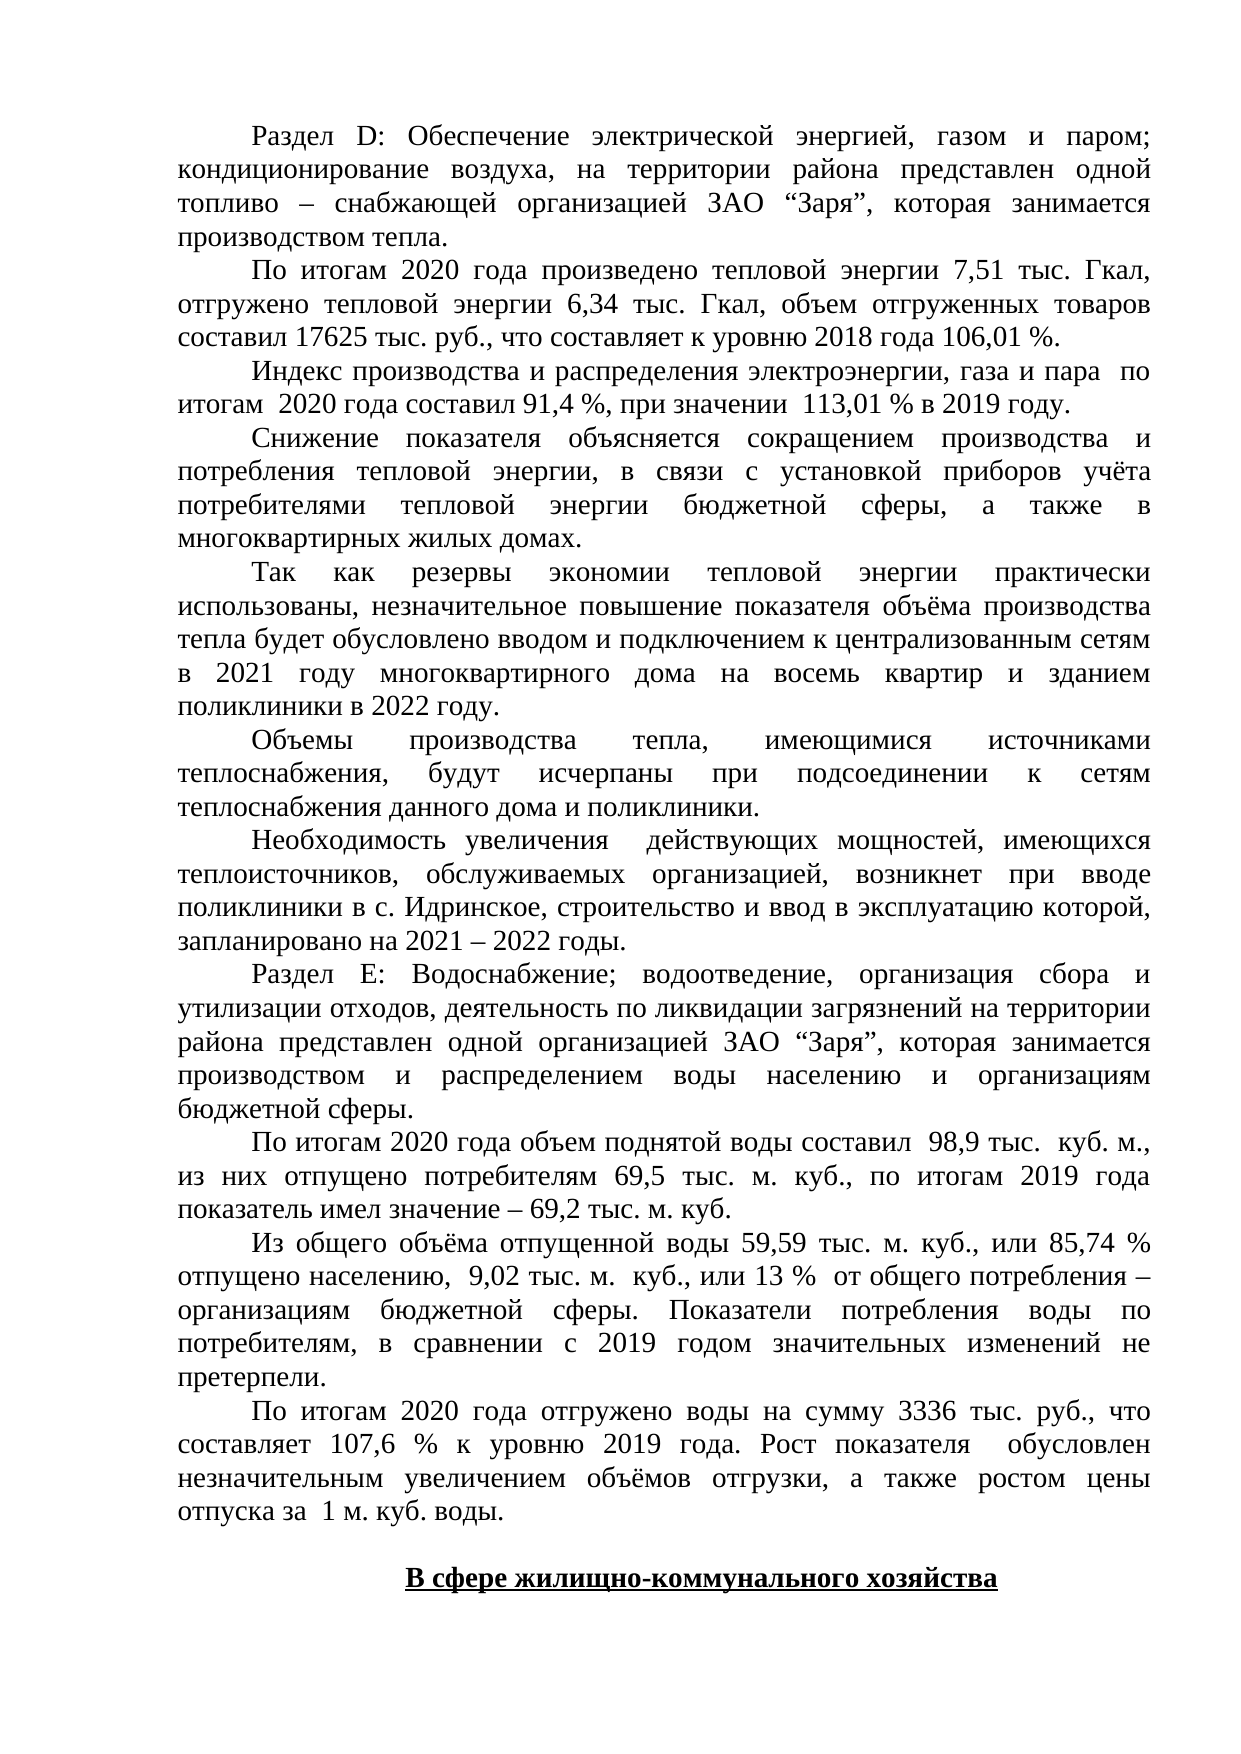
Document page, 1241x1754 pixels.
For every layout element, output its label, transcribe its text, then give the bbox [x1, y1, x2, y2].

text Необходимость увеличения действующих мощностей, имеющихся теплоисточников, обслуживаемых организацией, возникнет при вводе поликлиники в с. Идринское, строительство и ввод в эксплуатацию которой, запланировано на 2021 – 2022 годы. [177, 822, 1152, 957]
text Объемы производства тепла, имеющимися источниками теплоснабжения, будут исчерпаны при подсоединении к сетям теплоснабжения данного дома и поликлиники. [177, 722, 1152, 822]
text Индекс производства и распределения электроэнергии, газа и пара по итогам 2020 года составил 91,4 %, при значении 113,01 % в 2019 году. [177, 353, 1152, 420]
text Из общего объёма отпущенной воды 59,59 тыс. м. куб., или 85,74 % отпущено населению, 9,02 тыс. м. куб., или 13 % от общего потребления – организациям бюджетной сферы. Показатели потребления воды по потребителям, в сравнении с 2019 годом значительных изменений не претерпели. [177, 1225, 1152, 1393]
text В сфере жилищно-коммунального хозяйства [177, 1560, 1152, 1594]
text По итогам 2020 года объем поднятой воды составил 98,9 тыс. куб. м., из них отпущено потребителям 69,5 тыс. м. куб., по итогам 2019 года показатель имел значение – 69,2 тыс. м. куб. [177, 1124, 1152, 1225]
text Раздел E: Водоснабжение; водоотведение, организация сбора и утилизации отходов, деятельность по ликвидации загрязнений на территории района представлен одной организацией ЗАО “Заря”, которая занимается производством и распределением воды населению и организациям бюджетной сферы. [177, 957, 1152, 1124]
text Так как резервы экономии тепловой энергии практически использованы, незначительное повышение показателя объёма производства тепла будет обусловлено вводом и подключением к централизованным сетям в 2021 году многоквартирного дома на восемь квартир и зданием поликлиники в 2022 году. [177, 554, 1152, 722]
text Раздел D: Обеспечение электрической энергией, газом и паром; кондиционирование воздуха, на территории района представлен одной топливо – снабжающей организацией ЗАО “Заря”, которая занимается производством тепла. [177, 118, 1152, 252]
text Снижение показателя объясняется сокращением производства и потребления тепловой энергии, в связи с установкой приборов учёта потребителями тепловой энергии бюджетной сферы, а также в многоквартирных жилых домах. [177, 420, 1152, 554]
text По итогам 2020 года отгружено воды на сумму 3336 тыс. руб., что составляет 107,6 % к уровню 2019 года. Рост показателя обусловлен незначительным увеличением объёмов отгрузки, а также ростом цены отпуска за 1 м. куб. воды. [177, 1393, 1152, 1527]
text По итогам 2020 года произведено тепловой энергии 7,51 тыс. Гкал, отгружено тепловой энергии 6,34 тыс. Гкал, объем отгруженных товаров составил 17625 тыс. руб., что составляет к уровню 2018 года 106,01 %. [177, 252, 1152, 353]
